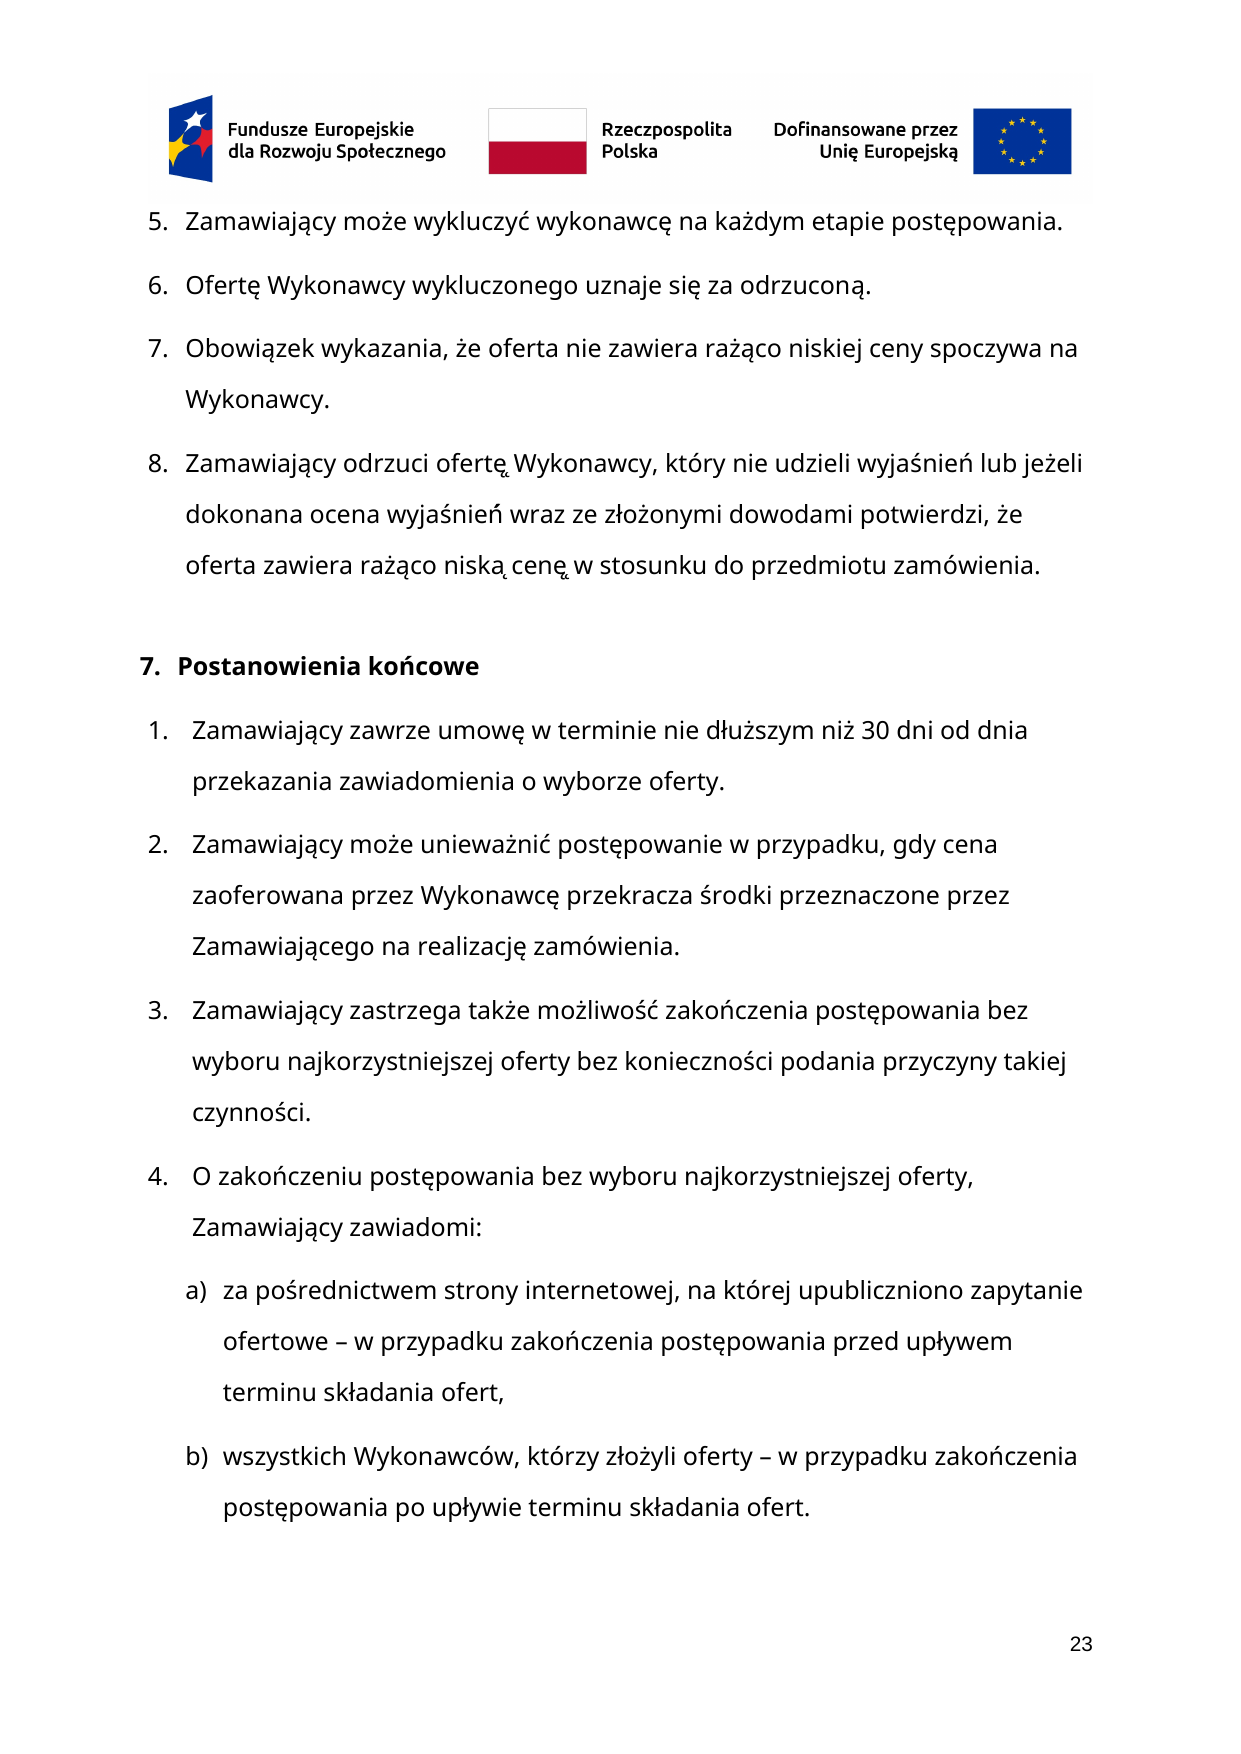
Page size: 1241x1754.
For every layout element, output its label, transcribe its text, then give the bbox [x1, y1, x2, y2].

list O zakończeniu postępowania bez wyboru najkorzystniejszej oferty, Zamawiający zawiadomi: [148, 1158, 1093, 1243]
picture [147, 73, 1093, 204]
list wszystkich Wykonawców, którzy złożyli oferty – w przypadku zakończenia postępowania po upływie terminu składania ofert. [185, 1438, 1093, 1523]
list Zamawiający może unieważnić postępowanie w przypadku, gdy cena zaoferowana przez Wykonawcę przekracza środki przeznaczone przez Zamawiającego na realizację zamówienia. [148, 827, 1093, 963]
list Obowiązek wykazania, że oferta nie zawiera rażąco niskiej ceny spoczywa na Wykonawcy. [148, 331, 1093, 416]
list Zamawiający może wykluczyć wykonawcę na każdym etapie postępowania. [148, 204, 1093, 238]
subtitle Postanowienia końcowe [139, 649, 1093, 683]
list za pośrednictwem strony internetowej, na której upubliczniono zapytanie ofertowe – w przypadku zakończenia postępowania przed upływem terminu składania ofert, [185, 1273, 1093, 1409]
list Zamawiający zawrze umowę w terminie nie dłuższym niż 30 dni od dnia przekazania zawiadomienia o wyborze oferty. [148, 712, 1093, 797]
list Zamawiający odrzuci ofertę̨ Wykonawcy, który nie udzieli wyjaśnień lub jeżeli dokonana ocena wyjaśnień́ wraz ze złożonymi dowodami potwierdzi, że oferta zawiera rażąco niską cenę̨ w stosunku do przedmiotu zamówienia. [148, 446, 1093, 582]
list Zamawiający zastrzega także możliwość zakończenia postępowania bez wyboru najkorzystniejszej oferty bez konieczności podania przyczyny takiej czynności. [148, 993, 1093, 1129]
list Ofertę Wykonawcy wykluczonego uznaje się za odrzuconą. [148, 268, 1093, 302]
